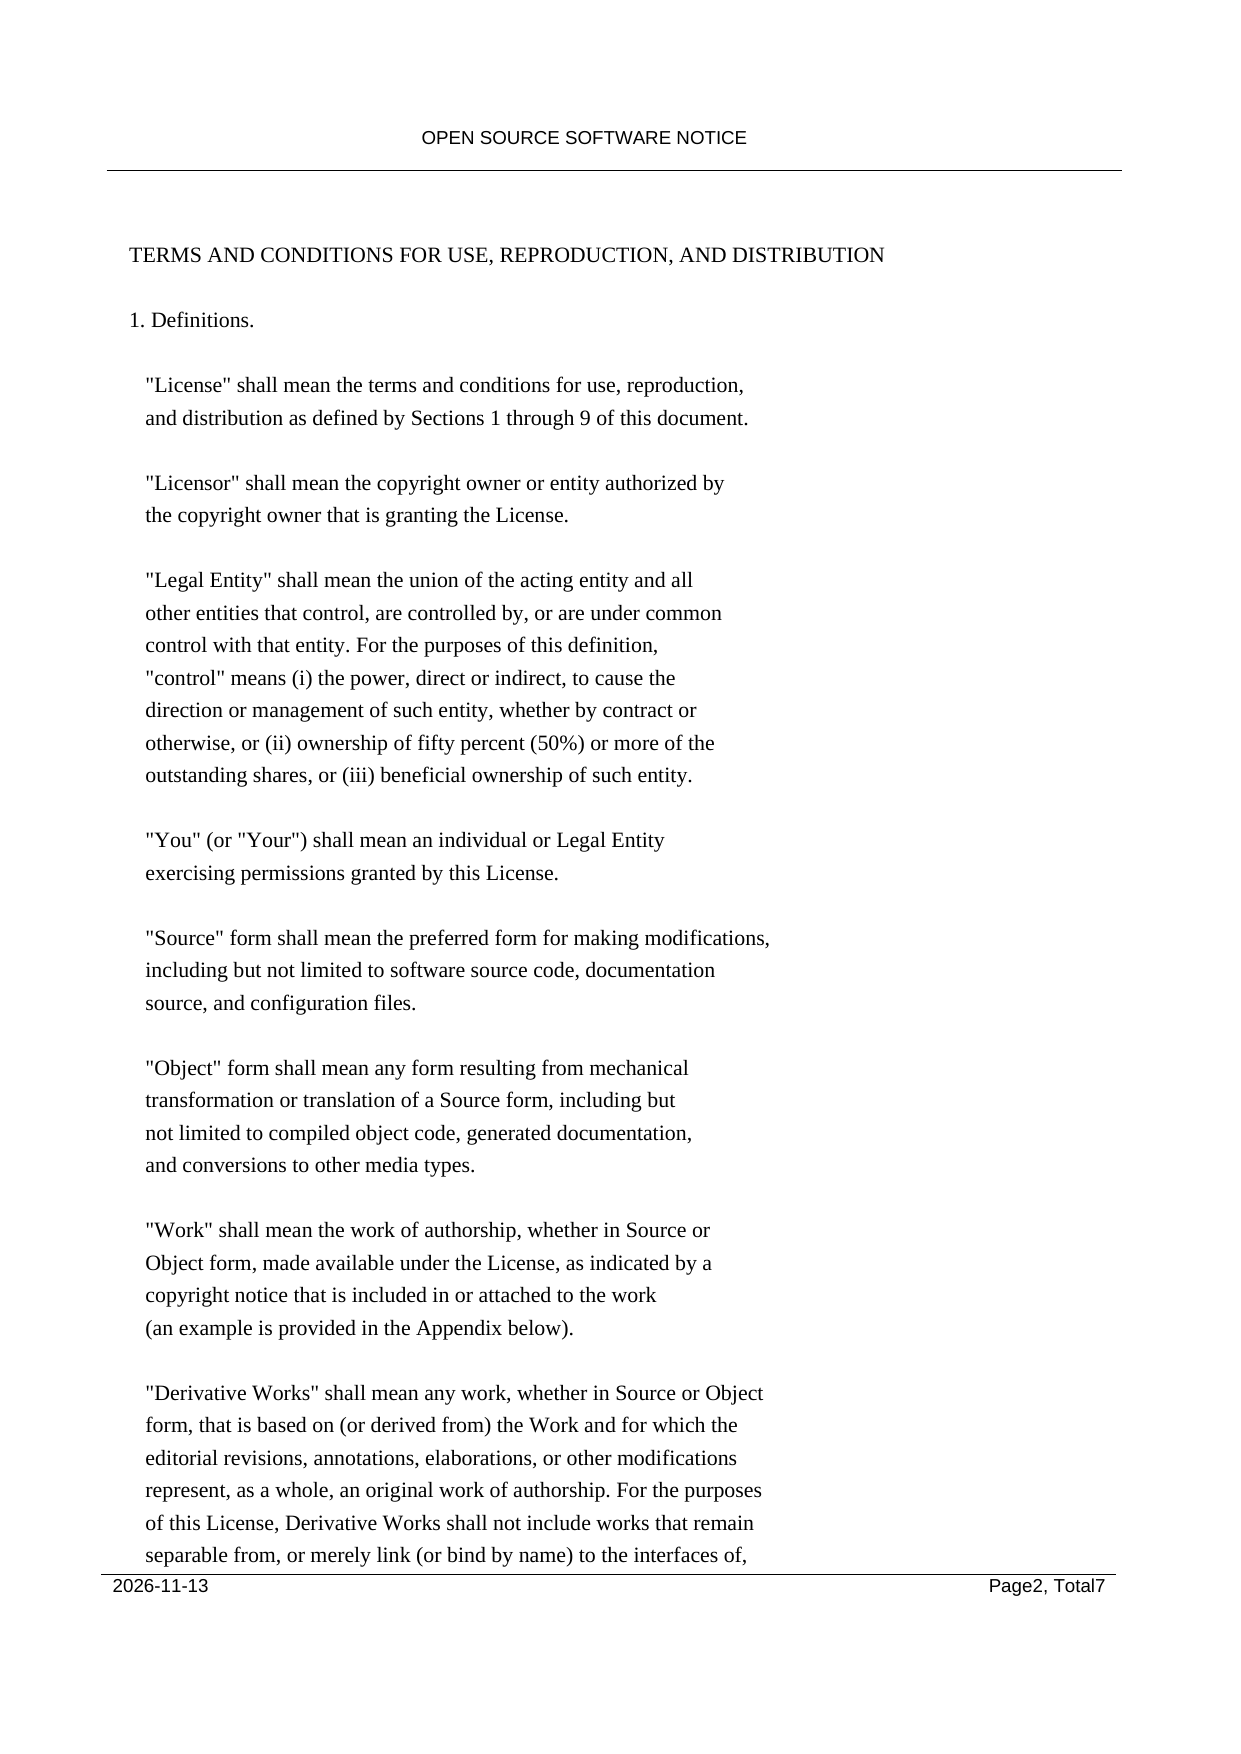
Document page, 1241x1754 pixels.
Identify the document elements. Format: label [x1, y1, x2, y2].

text [112, 206, 1128, 1571]
